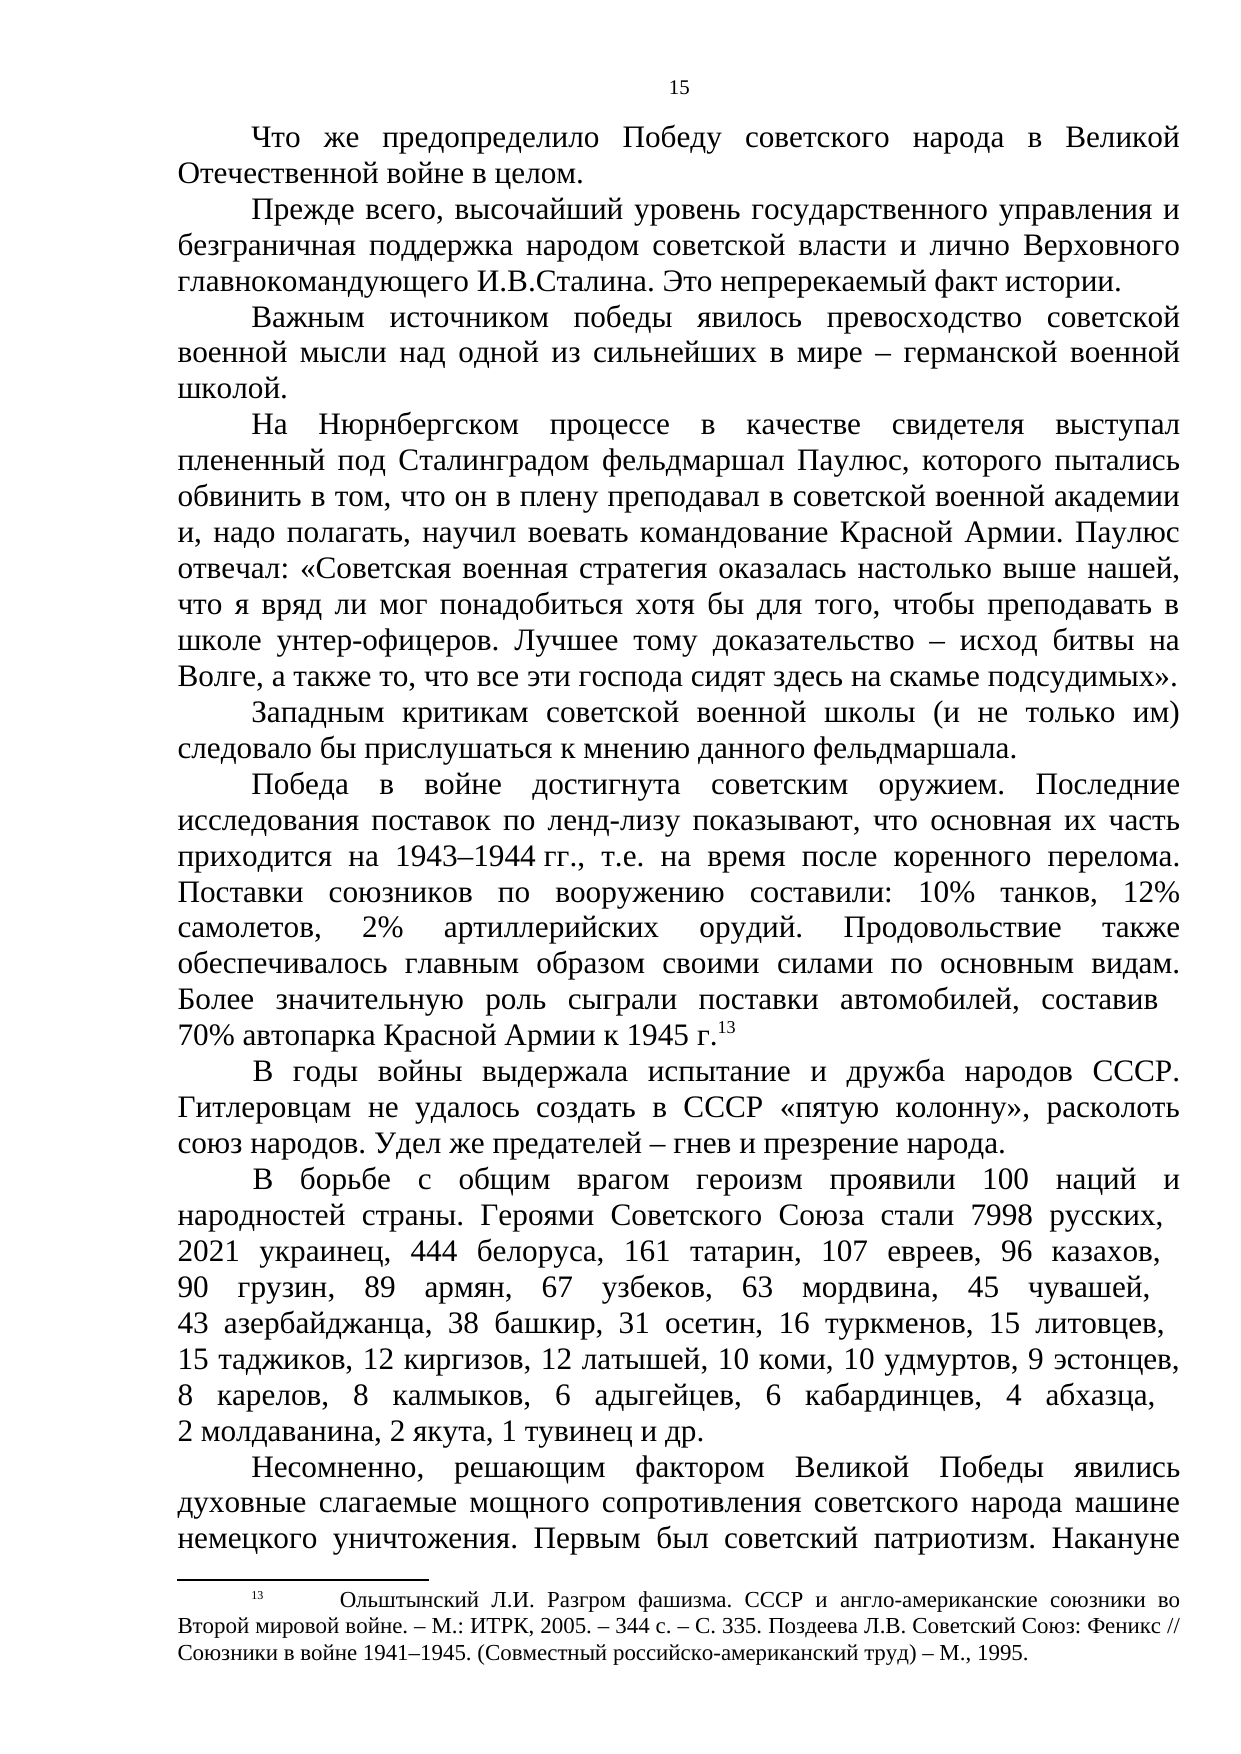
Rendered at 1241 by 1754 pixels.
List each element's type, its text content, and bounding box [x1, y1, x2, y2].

text Важным источником победы явилось превосходство советской военной мысли над одной из сильнейших в мире – германской военной школой. [177, 298, 1181, 406]
text На Нюрнбергском процессе в качестве свидетеля выступал плененный под Сталинградом фельдмаршал Паулюс, которого пытались обвинить в том, что он в плену преподавал в советской военной академии и, надо полагать, научил воевать командование Красной Армии. Паулюс отвечал: «Советская военная стратегия оказалась настолько выше нашей, что я вряд ли мог понадобиться хотя бы для того, чтобы преподавать в школе унтер-офицеров. Лучшее тому доказательство – исход битвы на Волге, а также то, что все эти господа сидят здесь на скамье подсудимых». [177, 406, 1181, 693]
text В борьбе с общим врагом героизм проявили 100 наций и народностей страны. Героями Советского Союза стали 7998 русских, 2021 украинец, 444 белоруса, 161 татарин, 107 евреев, 96 казахов, 90 грузин, 89 армян, 67 узбеков, 63 мордвина, 45 чувашей, 43 азербайджанца, 38 башкир, 31 осетин, 16 туркменов, 15 литовцев, 15 таджиков, 12 киргизов, 12 латышей, 10 коми, 10 удмуртов, 9 эстонцев, 8 карелов, 8 калмыков, 6 адыгейцев, 6 кабардинцев, 4 абхазца, 2 молдаванина, 2 якута, 1 тувинец и др. [177, 1160, 1181, 1448]
text Прежде всего, высочайший уровень государственного управления и безграничная поддержка народом советской власти и лично Верховного главнокомандующего И.В.Сталина. Это непререкаемый факт истории. [177, 190, 1181, 298]
text В годы войны выдержала испытание и дружба народов СССР. Гитлеровцам не удалось создать в СССР «пятую колонну», расколоть союз народов. Удел же предателей – гнев и презрение народа. [177, 1052, 1181, 1160]
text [177, 1448, 1181, 1556]
text Что же предопределило Победу советского народа в Великой Отечественной войне в целом. [177, 118, 1181, 190]
text Победа в войне достигнута советским оружием. Последние исследования поставок по ленд-лизу показывают, что основная их часть приходится на 1943–1944 гг., т.е. на время после коренного перелома. Поставки союзников по вооружению составили: 10% танков, 12% самолетов, 2% артиллерийских орудий. Продовольствие также обеспечивалось главным образом своими силами по основным видам. Более значительную роль сыграли поставки автомобилей, составив 70% автопарка Красной Армии к . [177, 765, 1181, 1052]
text Западным критикам советской военной школы (и не только им) следовало бы прислушаться к мнению данного фельдмаршала. [177, 693, 1181, 765]
